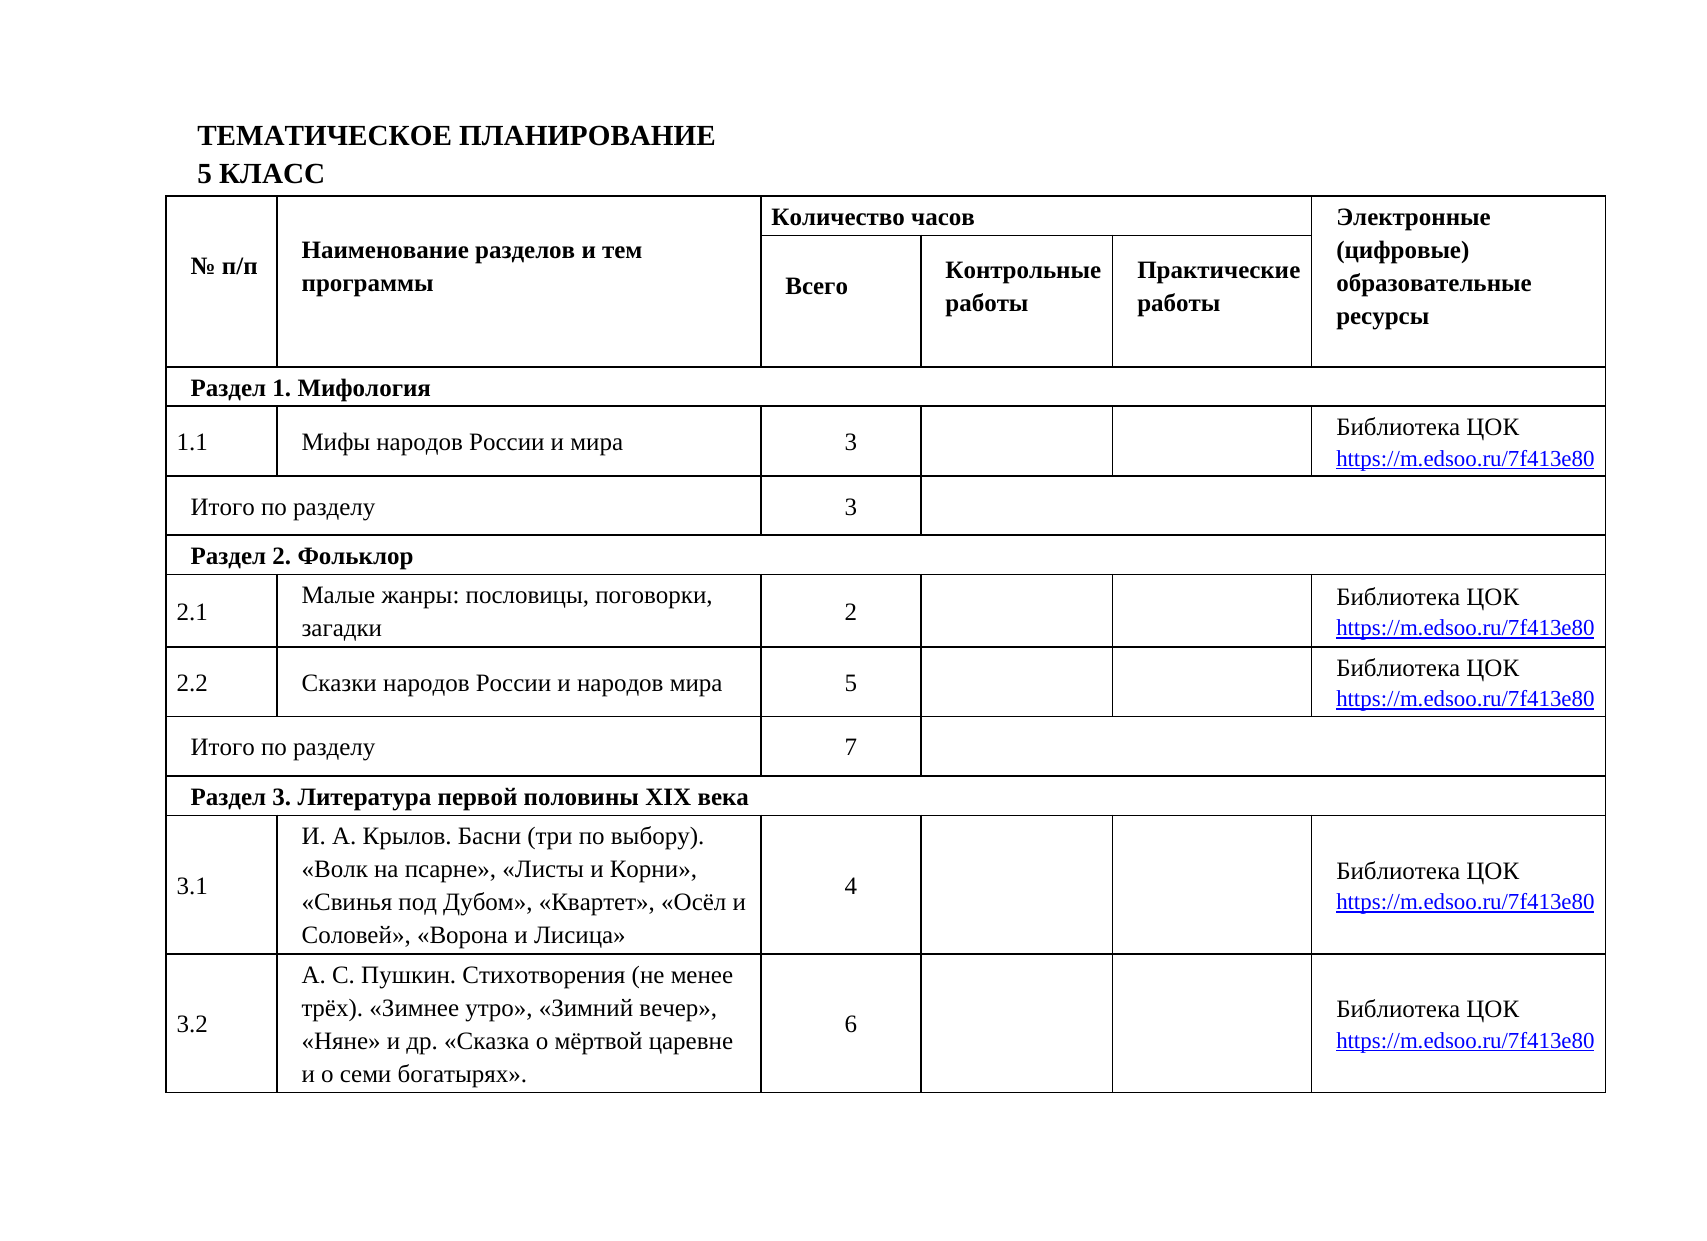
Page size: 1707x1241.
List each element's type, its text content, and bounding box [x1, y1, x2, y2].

text ТЕМАТИЧЕСКОЕ ПЛАНИРОВАНИЕ [190, 118, 1618, 152]
table_cell [922, 648, 1112, 716]
table_cell 3 [762, 407, 920, 475]
table_cell 4 [762, 816, 920, 953]
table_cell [1312, 955, 1605, 1091]
table_cell Сказки народов России и народов мира [278, 648, 760, 716]
table_cell Всего [762, 236, 920, 366]
table_header Количество часов [762, 197, 1311, 234]
table_cell [922, 955, 1112, 1091]
table_header Наименование разделов и тем программы [278, 197, 760, 366]
table_cell Итого по разделу [167, 717, 760, 775]
table_cell 6 [762, 955, 920, 1091]
table_cell Контрольные работы [922, 236, 1112, 366]
table_cell Мифы народов России и мира [278, 407, 760, 475]
table_cell 1.1 [167, 407, 276, 475]
table_cell 2 [762, 575, 920, 646]
table_cell Раздел 1. Мифология [167, 368, 1605, 405]
table_cell А. С. Пушкин. Стихотворения (не менее трёх). «Зимнее утро», «Зимний вечер», «Няне» и др. «Сказка о мёртвой царевне и о семи богатырях». [278, 955, 760, 1091]
table_cell Раздел 2. Фольклор [167, 536, 1605, 574]
table_cell Раздел 3. Литература первой половины XIX века [167, 777, 1605, 814]
table_cell 3.1 [167, 816, 276, 953]
table_cell [922, 407, 1112, 475]
table_cell [1113, 407, 1311, 475]
table_cell Библиотека ЦОК https://m.edsoo.ru/7f413e80 [1312, 575, 1605, 646]
table_cell Практические работы [1113, 236, 1311, 366]
table_cell И. А. Крылов. Басни (три по выбору). «Волк на псарне», «Листы и Корни», «Свинья под Дубом», «Квартет», «Осёл и Соловей», «Ворона и Лисица» [278, 816, 760, 953]
table_cell Библиотека ЦОК https://m.edsoo.ru/7f413e80 [1312, 648, 1605, 716]
table_cell 2.1 [167, 575, 276, 646]
table_cell Библиотека ЦОК https://m.edsoo.ru/7f413e80 [1312, 407, 1605, 475]
table_cell [1113, 648, 1311, 716]
table_cell [1113, 575, 1311, 646]
table_header Электронные (цифровые) образовательные ресурсы [1312, 197, 1605, 366]
table_cell 7 [762, 717, 920, 775]
table_cell Библиотека ЦОК https://m.edsoo.ru/7f413e80 [1312, 816, 1605, 953]
table_cell [922, 477, 1605, 534]
table_cell Малые жанры: пословицы, поговорки, загадки [278, 575, 760, 646]
table_cell [922, 575, 1112, 646]
table_cell [922, 816, 1112, 953]
table_cell [922, 717, 1605, 775]
table_cell Итого по разделу [167, 477, 760, 534]
table_cell [1113, 816, 1311, 953]
table_cell 3.2 [167, 955, 276, 1091]
text 5 КЛАСС [190, 157, 1618, 190]
table_cell 5 [762, 648, 920, 716]
table_cell 2.2 [167, 648, 276, 716]
table_header № п/п [167, 197, 276, 366]
table_cell [1113, 955, 1311, 1091]
table_cell 3 [762, 477, 920, 534]
